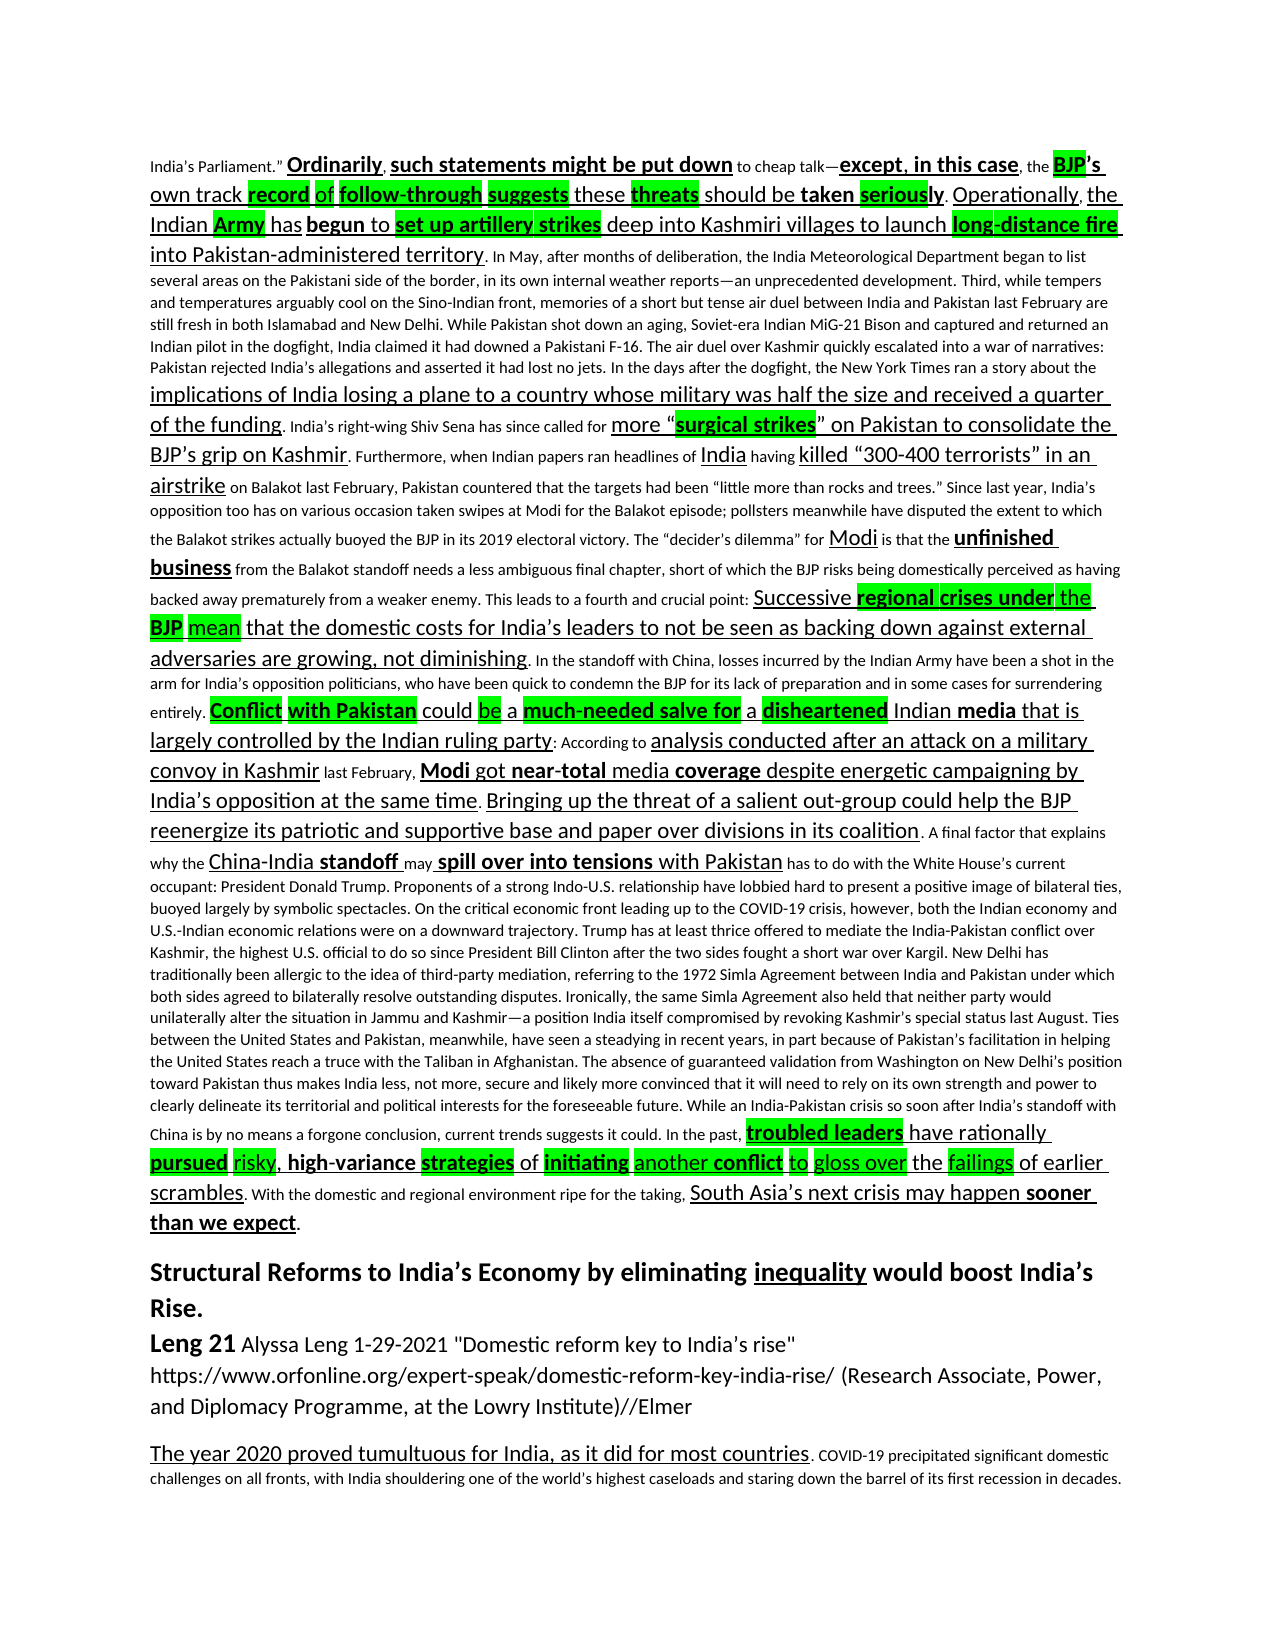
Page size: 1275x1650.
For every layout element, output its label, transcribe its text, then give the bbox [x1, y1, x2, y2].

text Leng 21 Alyssa Leng 1-29-2021 "Domestic reform key to India’s rise" https://www.orfonline.org/expert-speak/domestic-reform-key-india-rise/ (Research Associate, Power, and Diplomacy Programme, at the Lowry Institute)//Elmer [150, 1326, 1125, 1420]
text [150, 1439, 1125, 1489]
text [150, 150, 1125, 1236]
subtitle Structural Reforms to India’s Economy by eliminating inequality would boost India’s Rise. [150, 1255, 1125, 1324]
